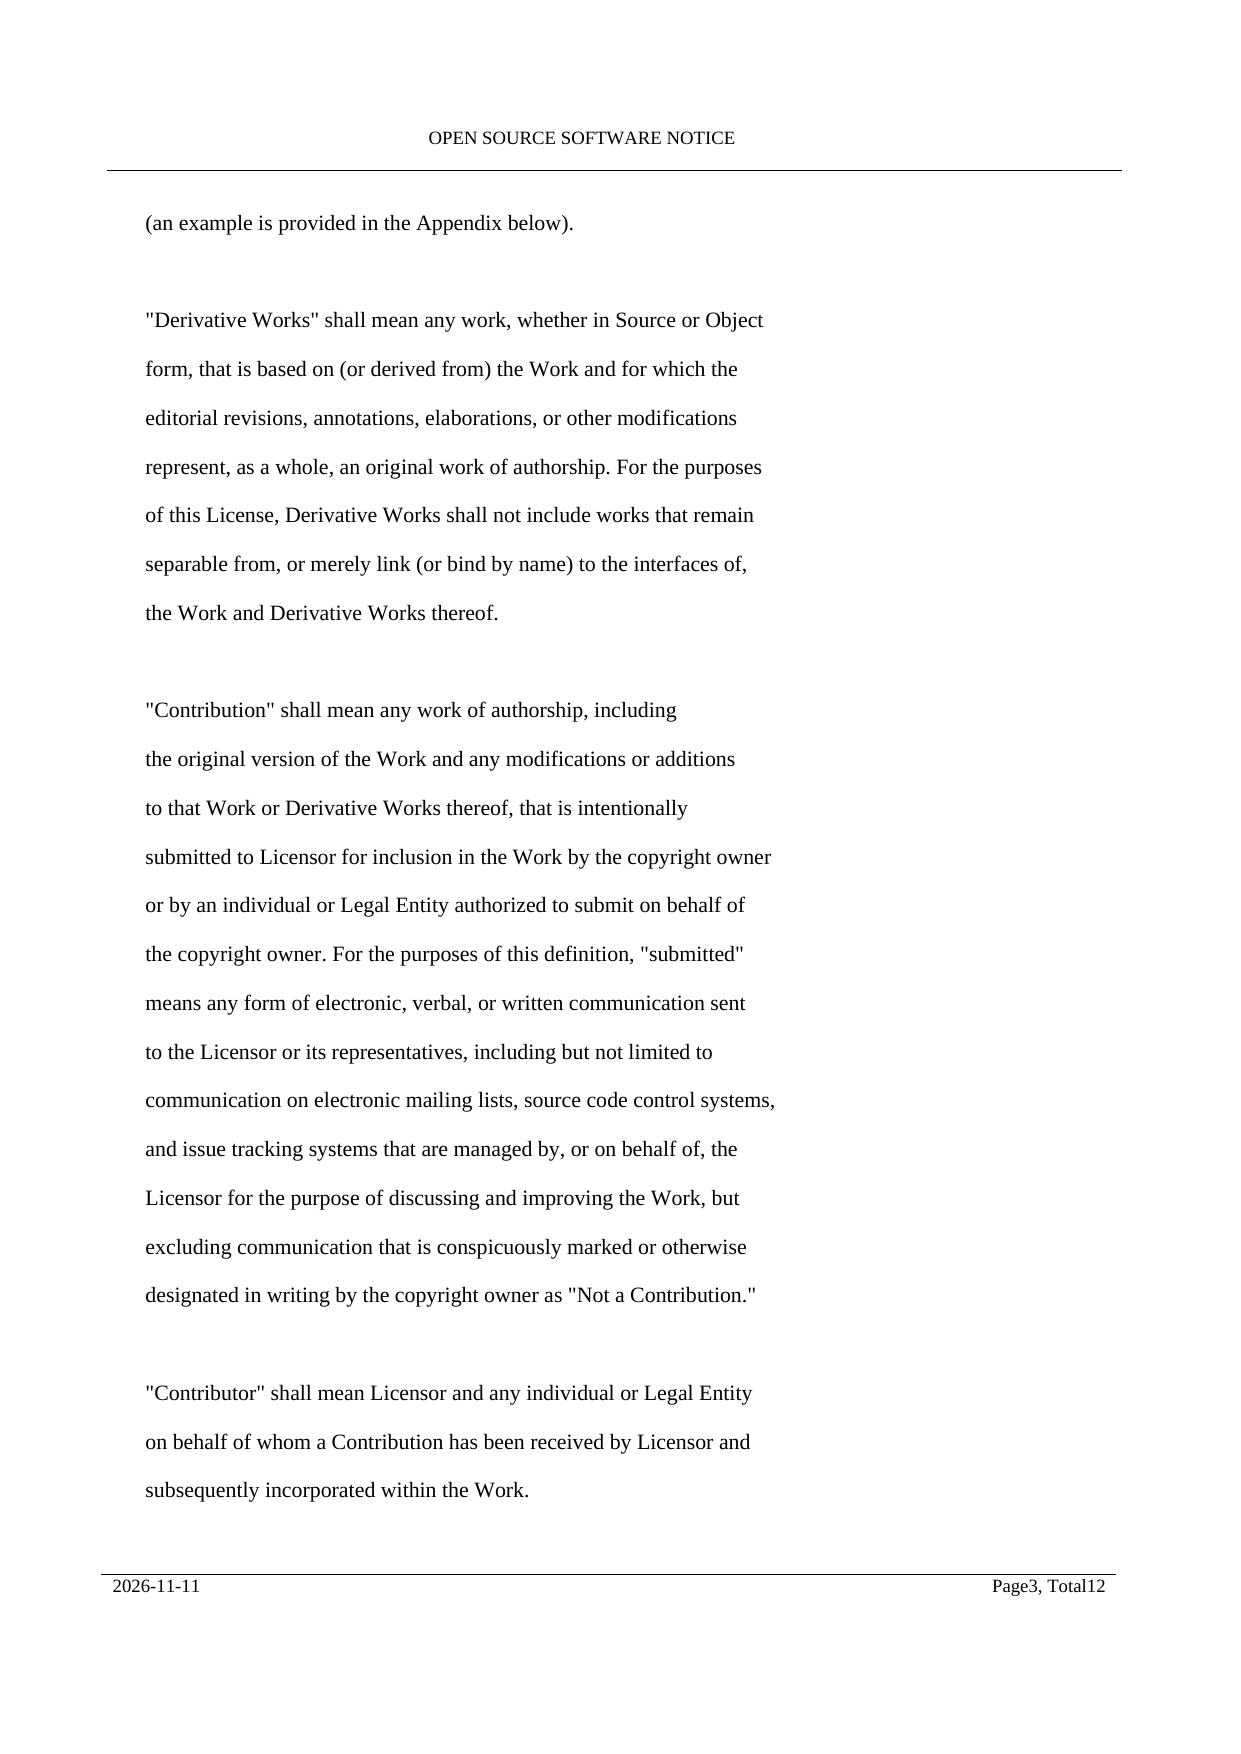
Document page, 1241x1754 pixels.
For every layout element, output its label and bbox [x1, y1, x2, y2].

text [112, 206, 1128, 1506]
